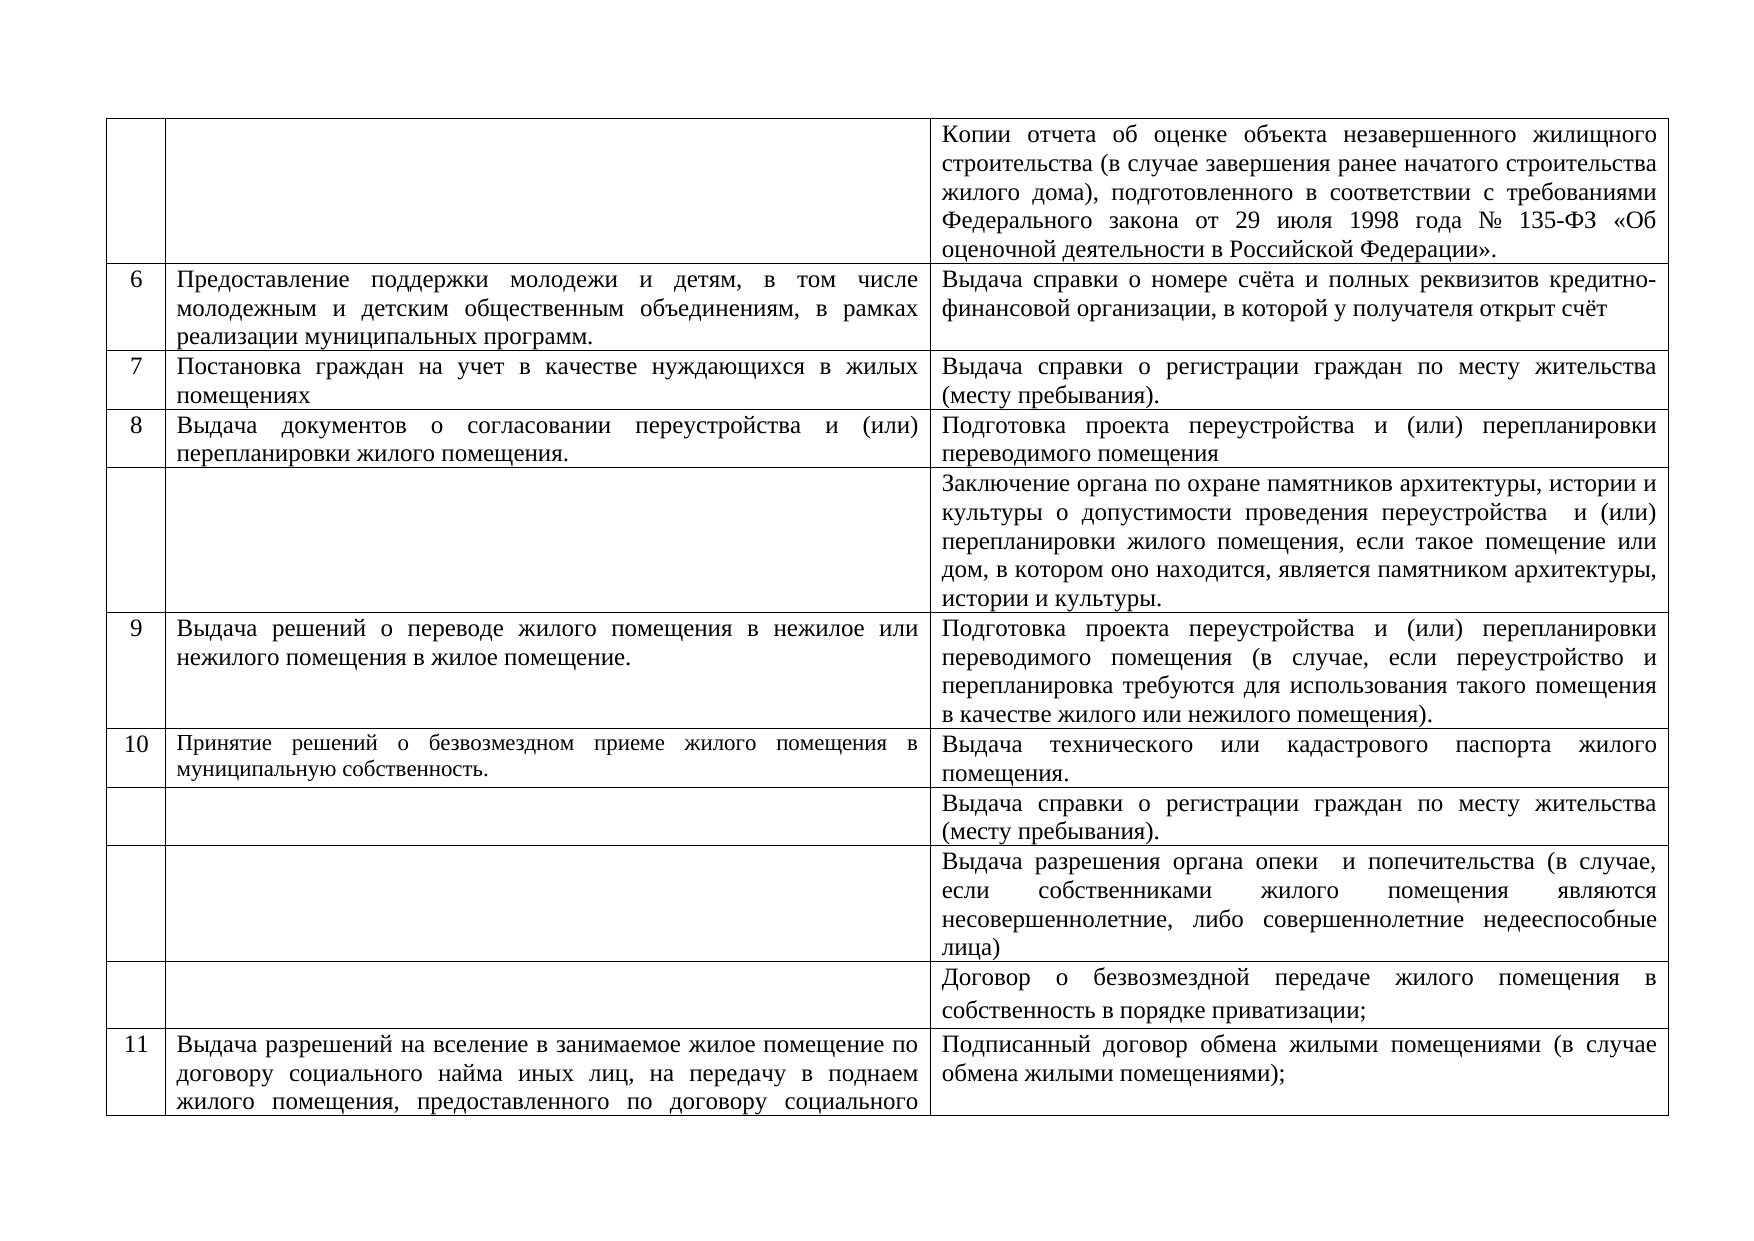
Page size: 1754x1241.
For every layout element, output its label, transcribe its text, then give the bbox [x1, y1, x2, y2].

table_cell Выдача справки о регистрации граждан по месту жительства (месту пребывания). [931, 788, 1668, 845]
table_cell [166, 1029, 930, 1115]
table_cell [166, 788, 930, 845]
table_cell 10 [107, 729, 165, 787]
table_cell [107, 962, 165, 1028]
table_cell 6 [107, 264, 165, 350]
table_cell Копии отчета об оценке объекта незавершенного жилищного строительства (в случае завершения ранее начатого строительства жилого дома), подготовленного в соответствии с требованиями Федерального закона от 29 июля 1998 года № 135-ФЗ «Об оценочной деятельности в Российской Федерации». [931, 119, 1668, 263]
table_cell [107, 788, 165, 845]
table_cell [107, 119, 165, 263]
table_cell [166, 119, 930, 263]
table_cell [166, 846, 930, 961]
table_cell Заключение органа по охране памятников архитектуры, истории и культуры о допустимости проведения переустройства и (или) перепланировки жилого помещения, если такое помещение или дом, в котором оно находится, является памятником архитектуры, истории и культуры. [931, 468, 1668, 612]
table_cell [166, 962, 930, 1028]
table_cell [107, 846, 165, 961]
table_cell Выдача решений о переводе жилого помещения в нежилое или нежилого помещения в жилое помещение. [166, 613, 930, 728]
table_cell Выдача документов о согласовании переустройства и (или) перепланировки жилого помещения. [166, 410, 930, 467]
table_cell 9 [107, 613, 165, 728]
table_cell Договор о безвозмездной передаче жилого помещения в собственность в порядке приватизации; [931, 962, 1668, 1028]
table_cell Подготовка проекта переустройства и (или) перепланировки переводимого помещения [931, 410, 1668, 467]
table_cell Предоставление поддержки молодежи и детям, в том числе молодежным и детским общественным объединениям, в рамках реализации муниципальных программ. [166, 264, 930, 350]
table_cell Выдача разрешения органа опеки и попечительства (в случае, если собственниками жилого помещения являются несовершеннолетние, либо совершеннолетние недееспособные лица) [931, 846, 1668, 961]
table_cell Принятие решений о безвозмездном приеме жилого помещения в муниципальную собственность. [166, 729, 930, 787]
table_cell Выдача справки о номере счёта и полных реквизитов кредитно-финансовой организации, в которой у получателя открыт счёт [931, 264, 1668, 350]
table_cell 8 [107, 410, 165, 467]
table_cell Выдача справки о регистрации граждан по месту жительства (месту пребывания). [931, 351, 1668, 409]
table_cell Выдача технического или кадастрового паспорта жилого помещения. [931, 729, 1668, 787]
table_cell Подготовка проекта переустройства и (или) перепланировки переводимого помещения (в случае, если переустройство и перепланировка требуются для использования такого помещения в качестве жилого или нежилого помещения). [931, 613, 1668, 728]
table_cell 7 [107, 351, 165, 409]
table_cell [107, 468, 165, 612]
table_cell [166, 468, 930, 612]
table_cell Постановка граждан на учет в качестве нуждающихся в жилых помещениях [166, 351, 930, 409]
table_cell 11 [107, 1029, 165, 1115]
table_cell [931, 1029, 1668, 1115]
